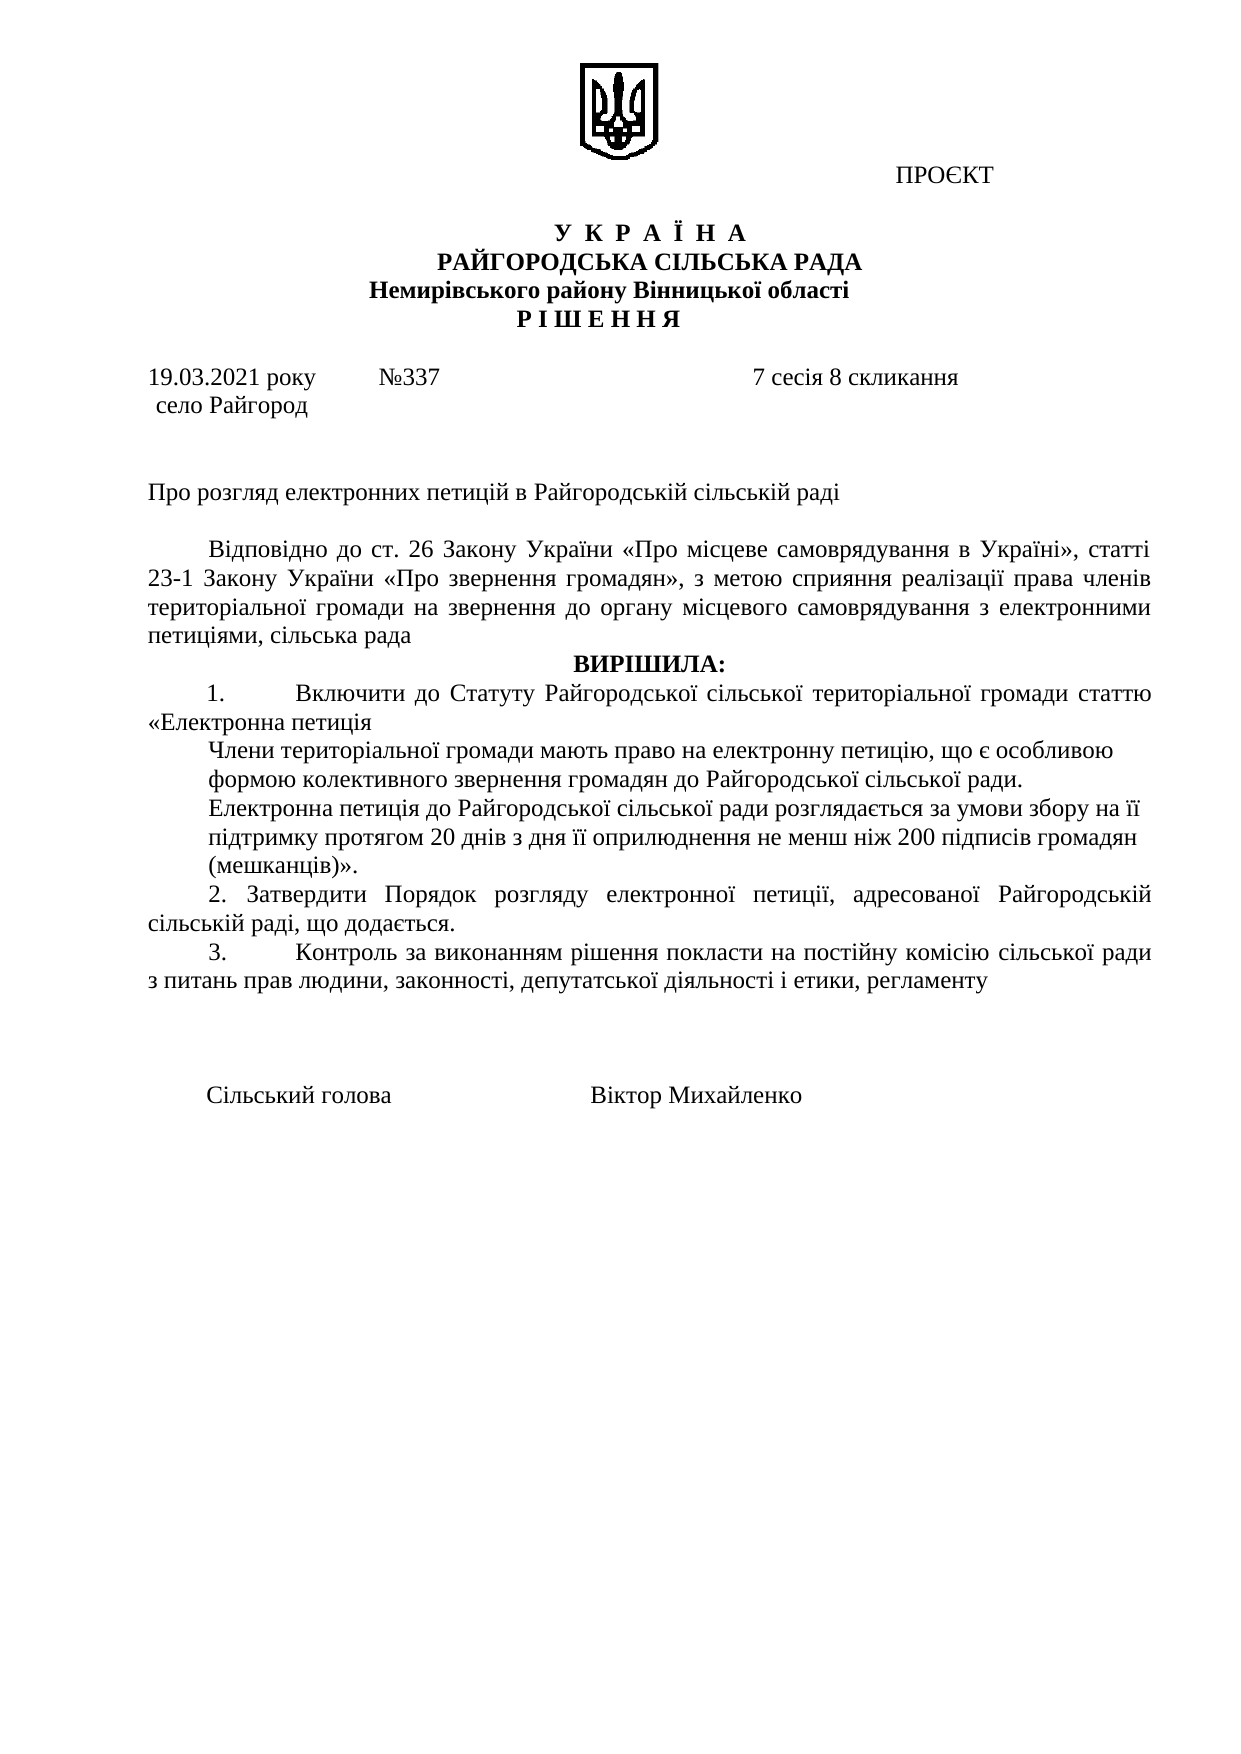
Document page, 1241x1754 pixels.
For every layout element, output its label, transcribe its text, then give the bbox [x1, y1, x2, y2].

list Включити до Статуту Райгородської сільської територіальної громади статтю «Електронна петиція [148, 678, 1152, 735]
title У К Р А Ї Н А [148, 218, 1152, 247]
list Затвердити Порядок розгляду електронної петиції, адресованої Райгородській сільській раді, що додається. [148, 879, 1152, 937]
text формою колективного звернення громадян до Райгородської сільської ради. [148, 764, 1152, 793]
text (мешканців)». [148, 850, 1152, 879]
subtitle РАЙГОРОДСЬКА СІЛЬСЬКА РАДА [148, 247, 1152, 275]
text ВИРІШИЛА: [148, 649, 1152, 678]
text Сільський голова Віктор Михайленко [148, 1080, 1152, 1109]
subtitle Немирівського району Вінницької області [295, 275, 1152, 304]
picture [578, 61, 659, 161]
text підтримку протягом 20 днів з дня її оприлюднення не менш ніж 200 підписів громадян [148, 822, 1152, 850]
text Члени територіальної громади мають право на електронну петицію, що є особливою [148, 735, 1152, 764]
text Відповідно до ст. 26 Закону України «Про місцеве самоврядування в Україні», статті 23-1 Закону України «Про звернення громадян», з метою сприяння реалізації права членів територіальної громади на звернення до органу місцевого самоврядування з електронними петиціями, сільська рада [148, 534, 1152, 649]
text ПРОЄКТ [185, 88, 1152, 189]
subtitle Р І Ш Е Н Н Я [443, 304, 1152, 333]
text село Райгород [156, 390, 1152, 419]
text Про розгляд електронних петицій в Райгородській сільській раді [148, 477, 1152, 505]
list Контроль за виконанням рішення покласти на постійну комісію сільської ради з питань прав людини, законності, депутатської діяльності і етики, регламенту [148, 937, 1152, 994]
text 19.03.2021 року №337 7 cесія 8 скликання [148, 362, 1152, 390]
text Електронна петиція до Райгородської сільської ради розглядається за умови збору на її [148, 793, 1152, 822]
